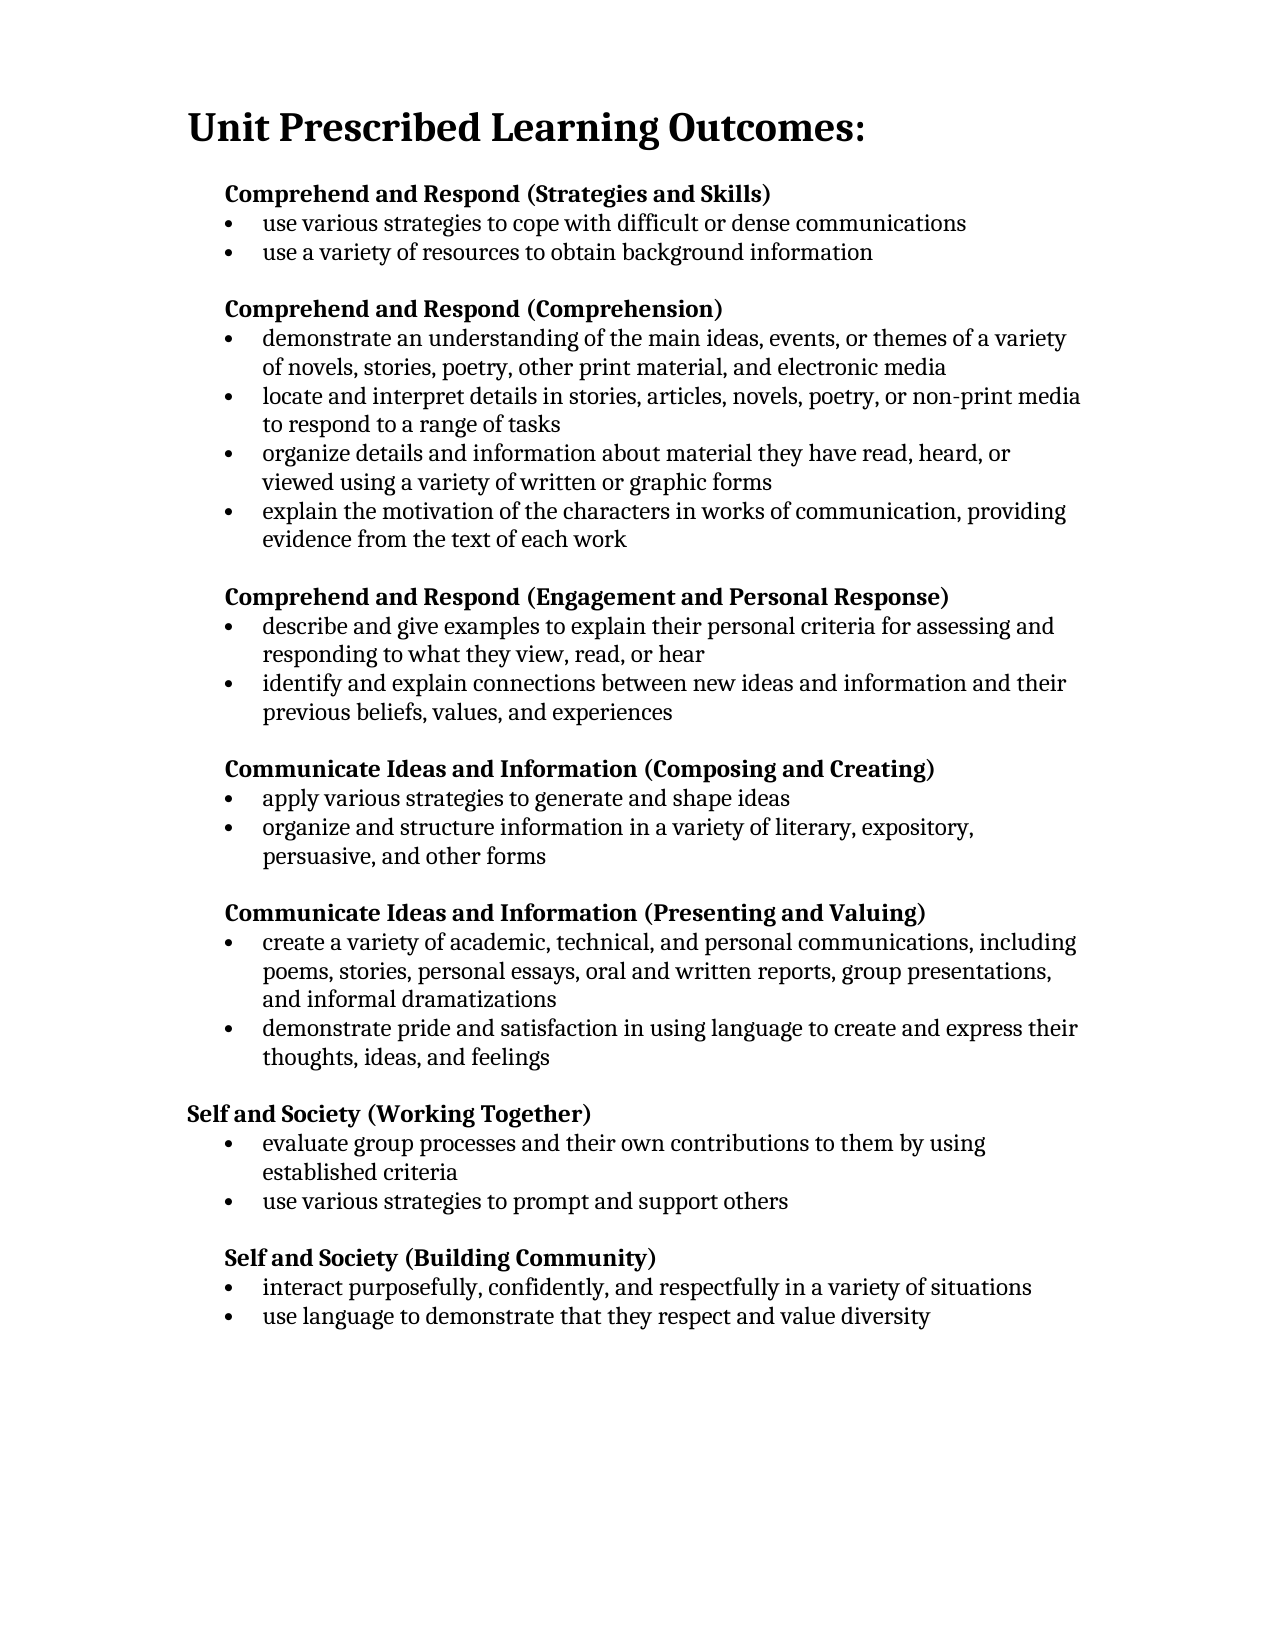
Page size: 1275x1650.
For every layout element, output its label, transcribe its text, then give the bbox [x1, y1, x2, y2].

list organize and structure information in a variety of literary, expository, persuasive, and other forms [225, 813, 1087, 870]
list use various strategies to cope with difficult or dense communications [225, 209, 1087, 238]
list use a variety of resources to obtain background information [225, 238, 1087, 267]
list explain the motivation of the characters in works of communication, providing evidence from the text of each work [225, 497, 1087, 554]
text Comprehend and Respond (Engagement and Personal Response) [225, 583, 1087, 612]
text Comprehend and Respond (Comprehension) [225, 295, 1087, 324]
text Self and Society (Building Community) [225, 1244, 1087, 1273]
list organize details and information about material they have read, heard, or viewed using a variety of written or graphic forms [225, 439, 1087, 497]
text Unit Prescribed Learning Outcomes: [187, 104, 1087, 152]
list demonstrate pride and satisfaction in using language to create and express their thoughts, ideas, and feelings [225, 1014, 1087, 1072]
list locate and interpret details in stories, articles, novels, poetry, or non-print media to respond to a range of tasks [225, 382, 1087, 439]
list use various strategies to prompt and support others [225, 1187, 1087, 1215]
list use language to demonstrate that they respect and value diversity [225, 1302, 1087, 1330]
list create a variety of academic, technical, and personal communications, including poems, stories, personal essays, oral and written reports, group presentations, and informal dramatizations [225, 928, 1087, 1014]
text Communicate Ideas and Information (Composing and Creating) [225, 755, 1087, 784]
list evaluate group processes and their own contributions to them by using established criteria [225, 1129, 1087, 1187]
list apply various strategies to generate and shape ideas [225, 784, 1087, 813]
text Comprehend and Respond (Strategies and Skills) [225, 180, 1087, 209]
list demonstrate an understanding of the main ideas, events, or themes of a variety of novels, stories, poetry, other print material, and electronic media [225, 324, 1087, 382]
list describe and give examples to explain their personal criteria for assessing and responding to what they view, read, or hear [225, 612, 1087, 669]
text Self and Society (Working Together) [187, 1100, 1087, 1129]
list interact purposefully, confidently, and respectfully in a variety of situations [225, 1273, 1087, 1302]
text Communicate Ideas and Information (Presenting and Valuing) [225, 899, 1087, 928]
list identify and explain connections between new ideas and information and their previous beliefs, values, and experiences [225, 669, 1087, 727]
